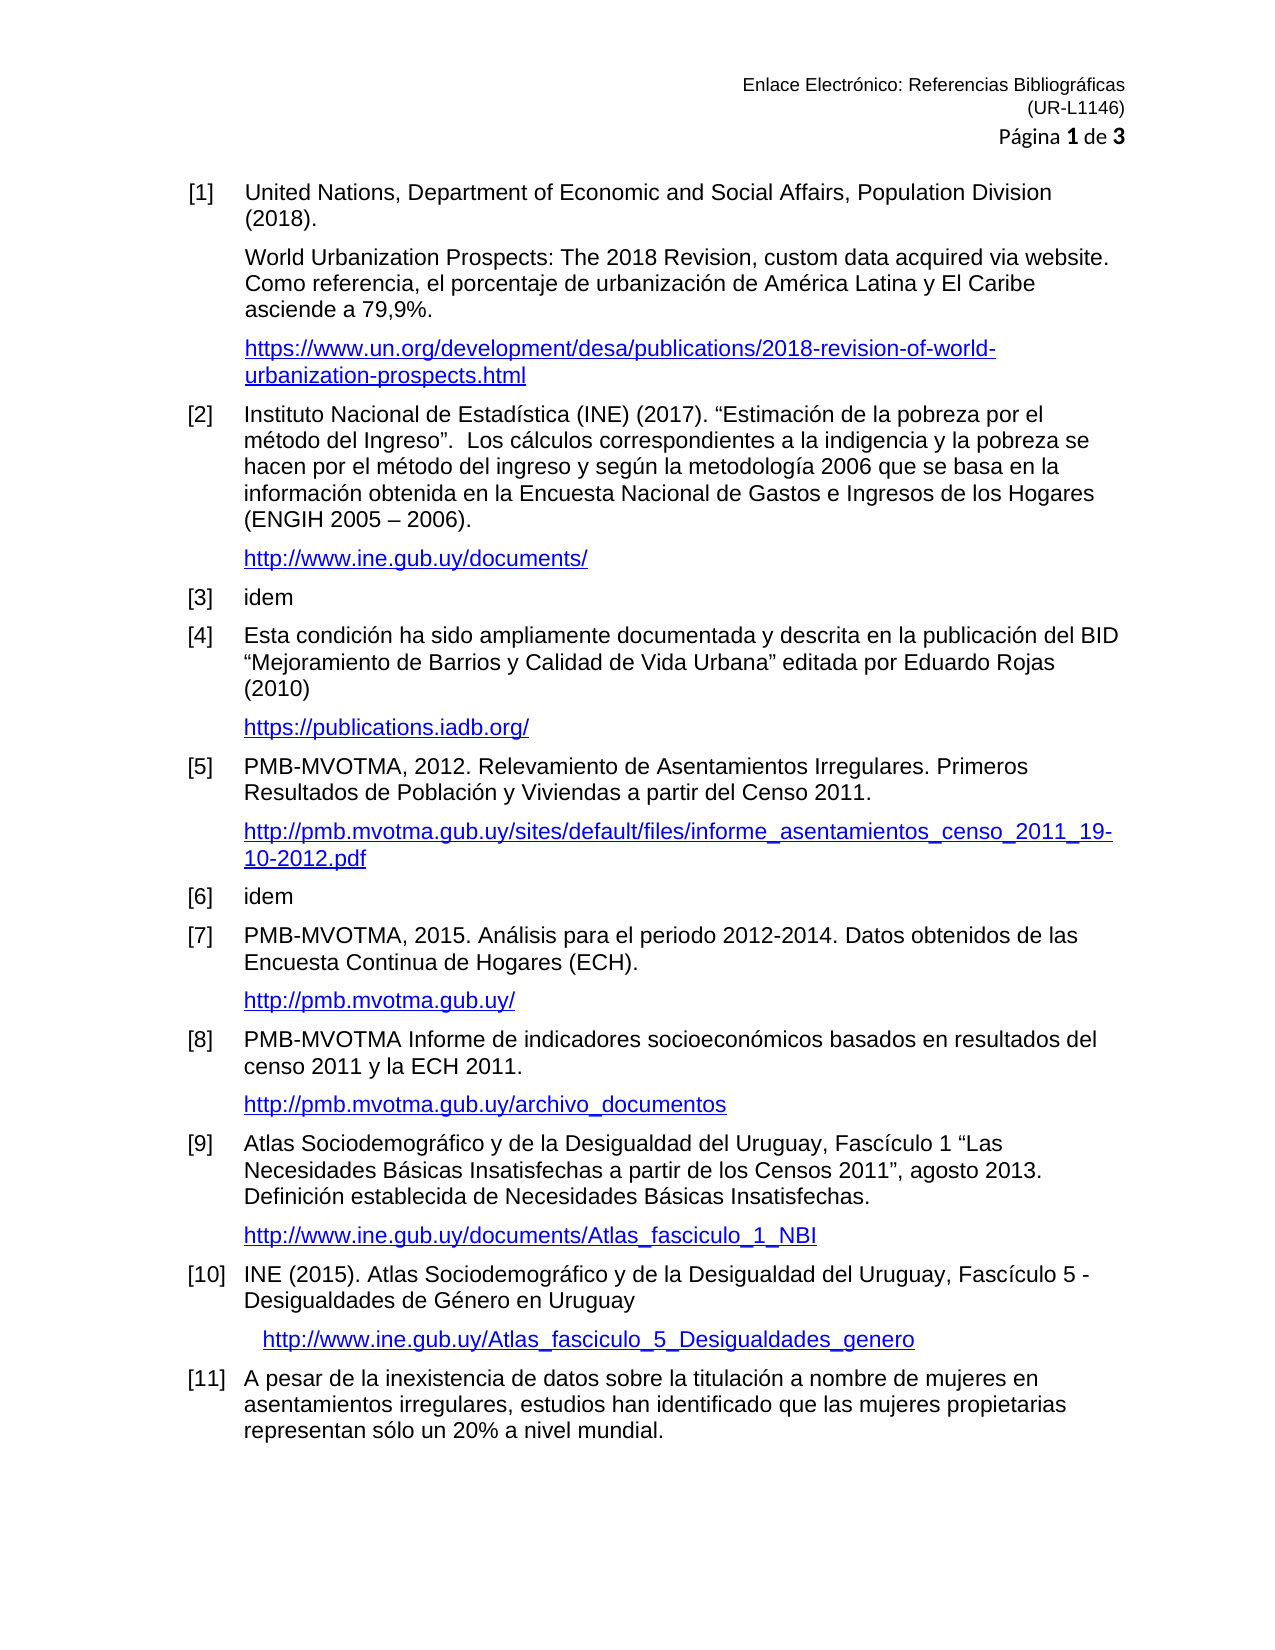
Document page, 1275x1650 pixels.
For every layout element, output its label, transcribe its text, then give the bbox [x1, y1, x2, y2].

text [4] Esta condición ha sido ampliamente documentada y descrita en la publicación del BID “Mejoramiento de Barrios y Calidad de Vida Urbana” editada por Eduardo Rojas (2010) [187, 622, 1125, 702]
text [1] United Nations, Department of Economic and Social Affairs, Population Division (2018). [188, 178, 1125, 231]
text World Urbanization Prospects: The 2018 Revision, custom data acquired via website. Como referencia, el porcentaje de urbanización de América Latina y El Caribe asciende a 79,9%. [244, 244, 1125, 323]
text [2] Instituto Nacional de Estadística (INE) (2017). “Estimación de la pobreza por el método del Ingreso”. Los cálculos correspondientes a la indigencia y la pobreza se hacen por el método del ingreso y según la metodología 2006 que se basa en la información obtenida en la Encuesta Nacional de Gastos e Ingresos de los Hogares (ENGIH 2005 – 2006). [187, 401, 1125, 532]
text [3] idem [187, 584, 1125, 610]
text http://www.ine.gub.uy/Atlas_fasciculo_5_Desigualdades_genero [187, 1326, 1125, 1352]
text [10] INE (2015). Atlas Sociodemográfico y de la Desigualdad del Uruguay, Fascículo 5 - Desigualdades de Género en Uruguay [187, 1261, 1125, 1313]
text http://www.ine.gub.uy/documents/ [187, 545, 1125, 571]
text [7] PMB-MVOTMA, 2015. Análisis para el periodo 2012-2014. Datos obtenidos de las Encuesta Continua de Hogares (ECH). [187, 922, 1125, 975]
text [8] PMB-MVOTMA Informe de indicadores socioeconómicos basados en resultados del censo 2011 y la ECH 2011. [187, 1026, 1125, 1079]
text http://pmb.mvotma.gub.uy/sites/default/files/informe_asentamientos_censo_2011_19-10-2012.pdf [244, 818, 1125, 871]
text http://pmb.mvotma.gub.uy/archivo_documentos [187, 1091, 1125, 1118]
text [9] Atlas Sociodemográfico y de la Desigualdad del Uruguay, Fascículo 1 “Las Necesidades Básicas Insatisfechas a partir de los Censos 2011”, agosto 2013. Definición establecida de Necesidades Básicas Insatisfechas. [187, 1130, 1125, 1209]
text https://publications.iadb.org/ [244, 714, 1125, 740]
text [6] idem [187, 883, 1125, 910]
text [5] PMB-MVOTMA, 2012. Relevamiento de Asentamientos Irregulares. Primeros Resultados de Población y Viviendas a partir del Censo 2011. [187, 753, 1125, 806]
text https://www.un.org/development/desa/publications/2018-revision-of-world-urbanization-prospects.html [244, 335, 1125, 388]
text http://pmb.mvotma.gub.uy/ [244, 987, 1125, 1014]
text http://www.ine.gub.uy/documents/Atlas_fasciculo_1_NBI [244, 1222, 1125, 1248]
text [11] A pesar de la inexistencia de datos sobre la titulación a nombre de mujeres en asentamientos irregulares, estudios han identificado que las mujeres propietarias representan sólo un 20% a nivel mundial. [187, 1365, 1125, 1444]
